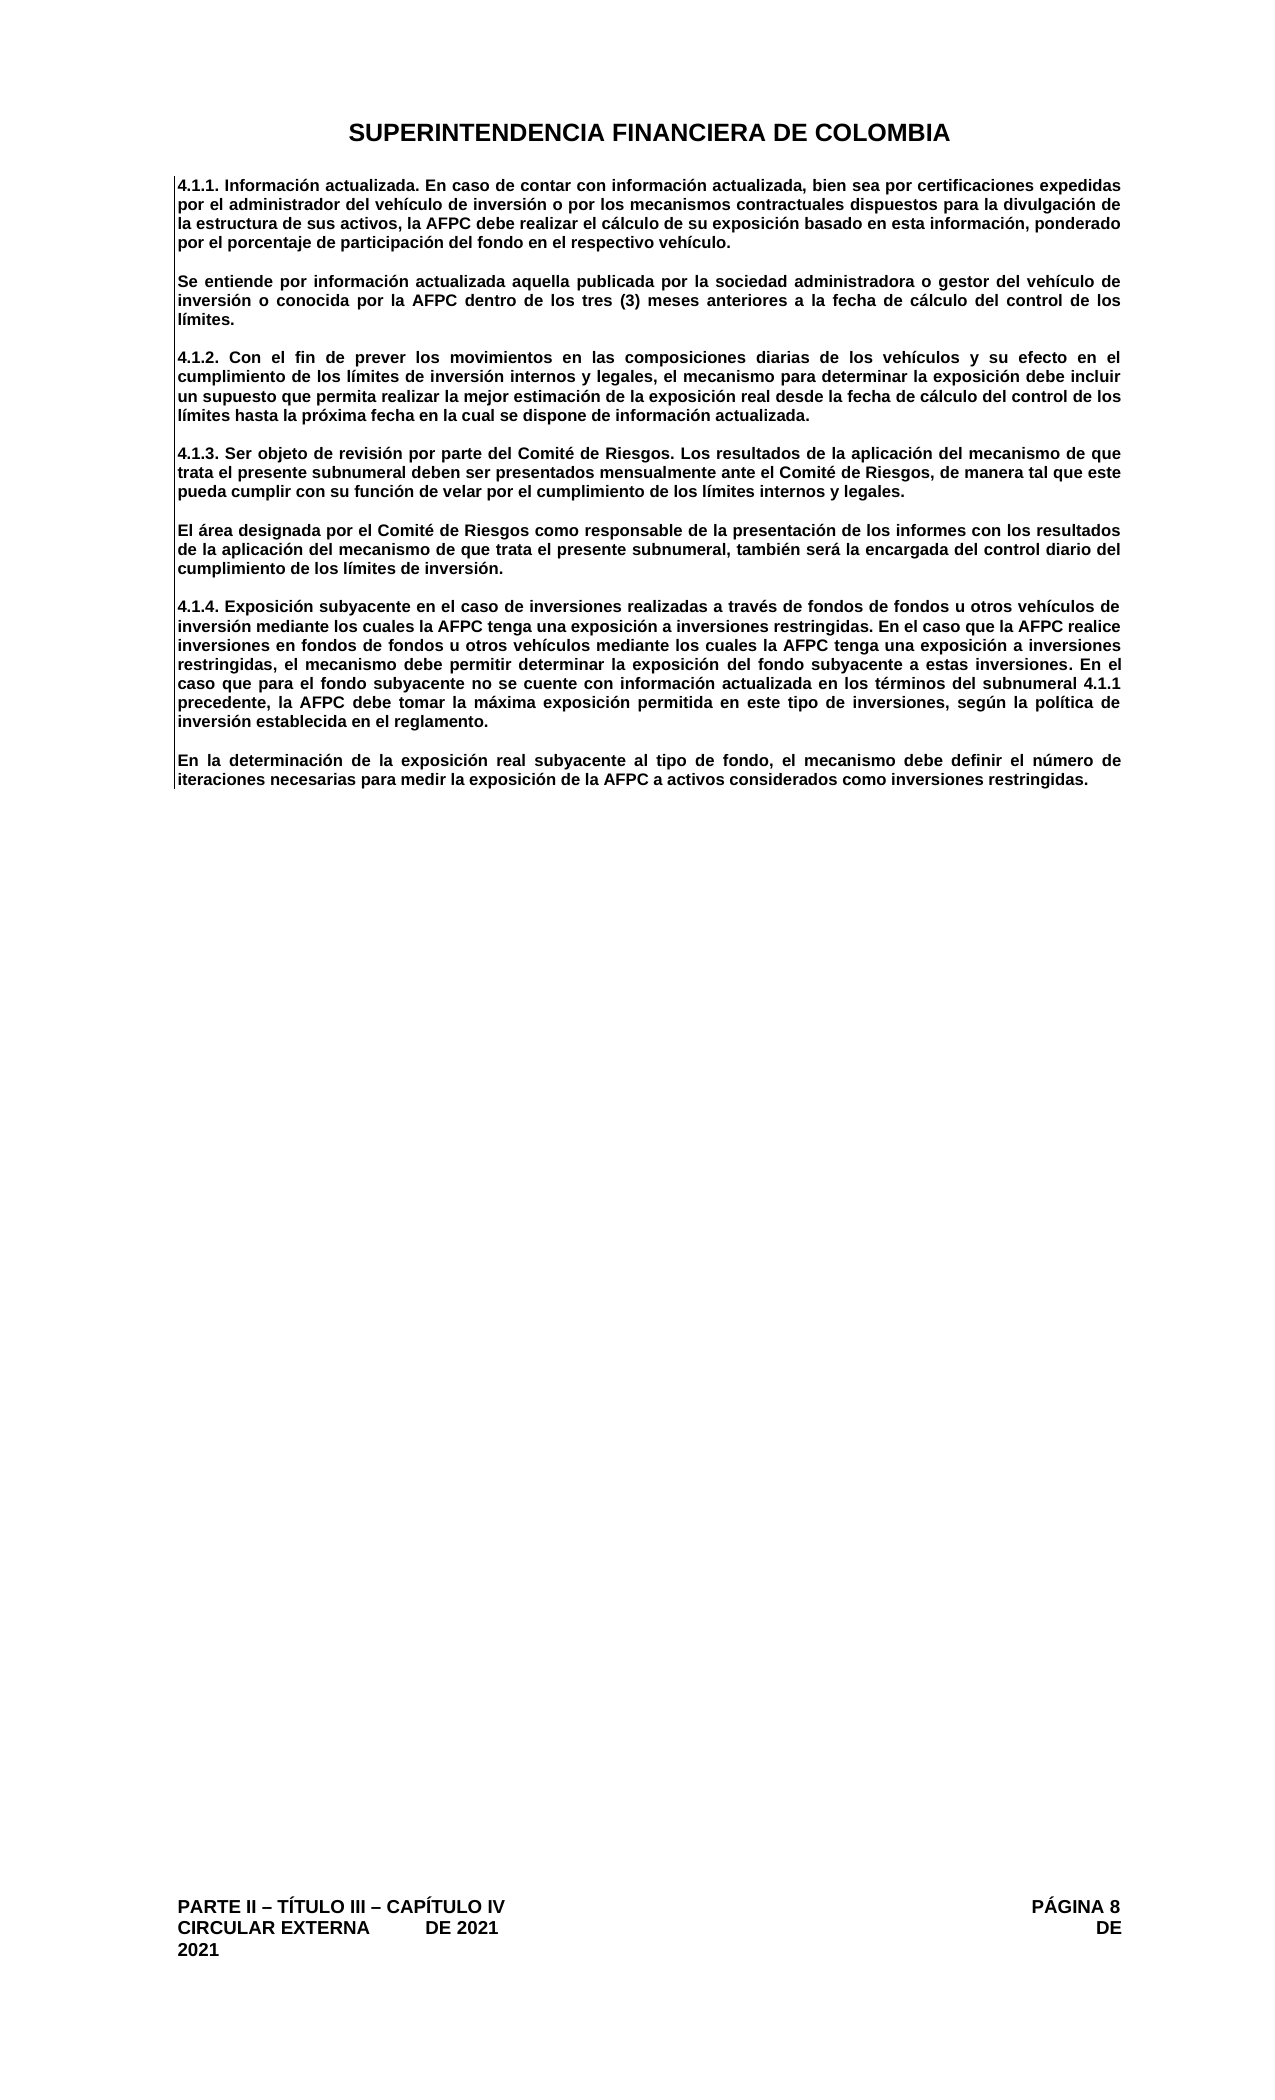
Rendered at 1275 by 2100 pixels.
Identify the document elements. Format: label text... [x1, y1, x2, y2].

text 4.1.3. Ser objeto de revisión por parte del Comité de Riesgos. Los resultados de la aplicación del mecanismo de que trata el presente subnumeral deben ser presentados mensualmente ante el Comité de Riesgos, de manera tal que este pueda cumplir con su función de velar por el cumplimiento de los límites internos y legales. [177, 444, 1122, 501]
text 4.1.4. Exposición subyacente en el caso de inversiones realizadas a través de fondos de fondos u otros vehículos de inversión mediante los cuales la AFPC tenga una exposición a inversiones restringidas. En el caso que la AFPC realice inversiones en fondos de fondos u otros vehículos mediante los cuales la AFPC tenga una exposición a inversiones restringidas, el mecanismo debe permitir determinar la exposición del fondo subyacente a estas inversiones. En el caso que para el fondo subyacente no se cuente con información actualizada en los términos del subnumeral 4.1.1 precedente, la AFPC debe tomar la máxima exposición permitida en este tipo de inversiones, según la política de inversión establecida en el reglamento. [177, 597, 1122, 731]
text El área designada por el Comité de Riesgos como responsable de la presentación de los informes con los resultados de la aplicación del mecanismo de que trata el presente subnumeral, también será la encargada del control diario del cumplimiento de los límites de inversión. [177, 521, 1122, 578]
text En la determinación de la exposición real subyacente al tipo de fondo, el mecanismo debe definir el número de iteraciones necesarias para medir la exposición de la AFPC a activos considerados como inversiones restringidas. [177, 751, 1122, 789]
text 4.1.1. Información actualizada. En caso de contar con información actualizada, bien sea por certificaciones expedidas por el administrador del vehículo de inversión o por los mecanismos contractuales dispuestos para la divulgación de la estructura de sus activos, la AFPC debe realizar el cálculo de su exposición basado en esta información, ponderado por el porcentaje de participación del fondo en el respectivo vehículo. [177, 176, 1122, 252]
text 4.1.2. Con el fin de prever los movimientos en las composiciones diarias de los vehículos y su efecto en el cumplimiento de los límites de inversión internos y legales, el mecanismo para determinar la exposición debe incluir un supuesto que permita realizar la mejor estimación de la exposición real desde la fecha de cálculo del control de los límites hasta la próxima fecha en la cual se dispone de información actualizada. [177, 348, 1122, 425]
text Se entiende por información actualizada aquella publicada por la sociedad administradora o gestor del vehículo de inversión o conocida por la AFPC dentro de los tres (3) meses anteriores a la fecha de cálculo del control de los límites. [177, 271, 1122, 329]
